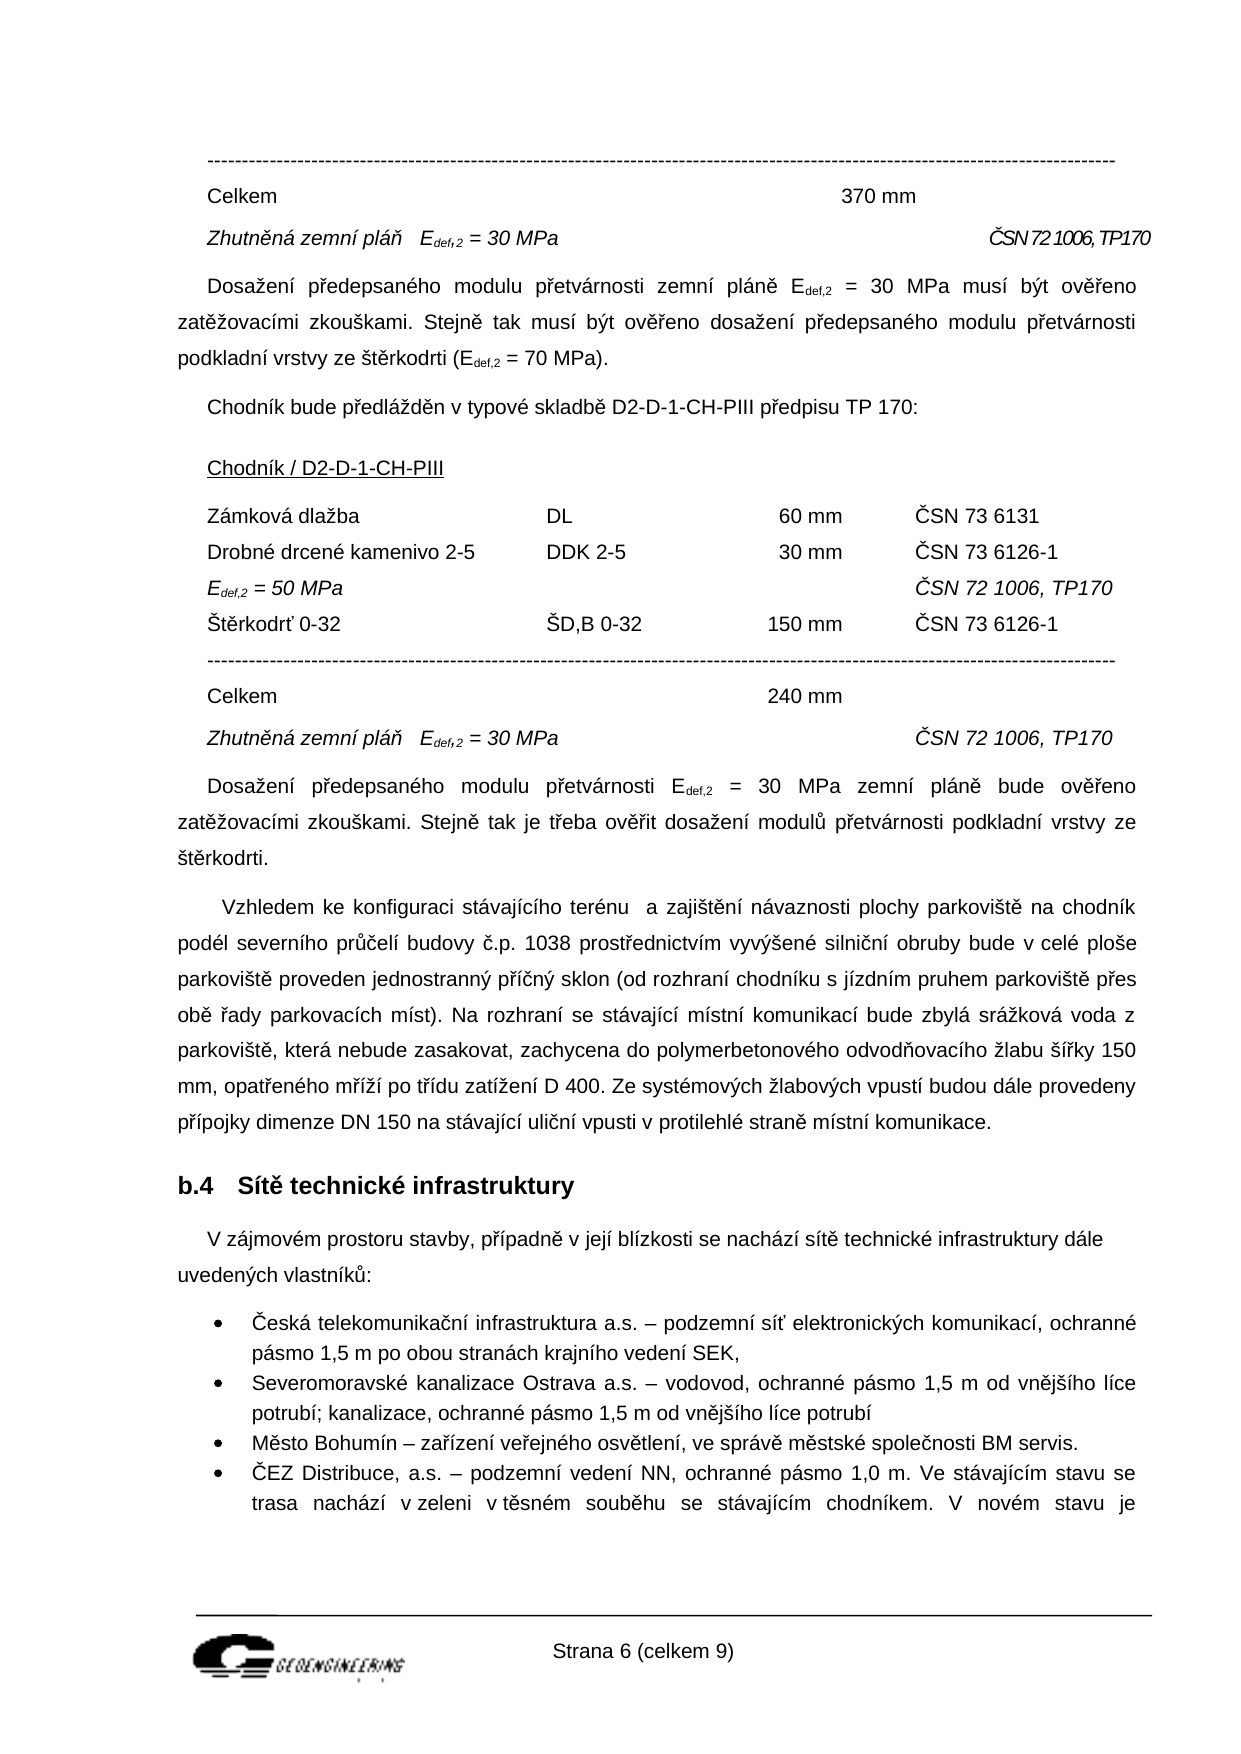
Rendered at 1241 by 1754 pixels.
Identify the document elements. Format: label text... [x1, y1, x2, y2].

text Vzhledem ke konfiguraci stávajícího terénu a zajištění návaznosti plochy parkoviště na chodník podél severního průčelí budovy č.p. 1038 prostřednictvím vyvýšené silniční obruby bude v celé ploše parkoviště proveden jednostranný příčný sklon (od rozhraní chodníku s jízdním pruhem parkoviště přes obě řady parkovacích míst). Na rozhraní se stávající místní komunikací bude zbylá srážková voda z parkoviště, která nebude zasakovat, zachycena do polymerbetonového odvodňovacího žlabu šířky 150 mm, opatřeného mříží po třídu zatížení D 400. Ze systémových žlabových vpustí budou dále provedeny přípojky dimenze DN 150 na stávající uliční vpusti v protilehlé straně místní komunikace. [177, 894, 1137, 1134]
text Dosažení předepsaného modulu přetvárnosti Edef,2 = 30 MPa zemní pláně bude ověřeno zatěžovacími zkouškami. Stejně tak je třeba ověřit dosažení modulů přetvárnosti podkladní vrstvy ze štěrkodrti. [177, 774, 1137, 870]
text Edef,2 = 50 MPa ČSN 72 1006, TP170 [177, 576, 1137, 600]
text Dosažení předepsaného modulu přetvárnosti zemní pláně Edef,2 = 30 MPa musí být ověřeno zatěžovacími zkouškami. Stejně tak musí být ověřeno dosažení předepsaného modulu přetvárnosti podkladní vrstvy ze štěrkodrti (Edef,2 = 70 MPa). [177, 274, 1137, 370]
text Štěrkodrť 0-32 ŠD,B 0-32 150 mm ČSN 73 6126-1 [177, 612, 1137, 636]
text Zhutněná zemní pláň Edef,2 = 30 MPa ČSN 72 1006, TP170 [177, 226, 1167, 250]
text ----------------------------------------------------------------------------------------------------------------------------------- [177, 648, 1137, 672]
text ----------------------------------------------------------------------------------------------------------------------------------- [177, 148, 1137, 172]
text Celkem 370 mm [177, 184, 1137, 208]
text V zájmovém prostoru stavby, případně v její blízkosti se nachází sítě technické infrastruktury dále uvedených vlastníků: [177, 1227, 1137, 1287]
list Česká telekomunikační infrastruktura a.s. – podzemní síť elektronických komunikací, ochranné pásmo 1,5 m po obou stranách krajního vedení SEK, [214, 1311, 1137, 1365]
list Město Bohumín – zařízení veřejného osvětlení, ve správě městské společnosti BM servis. [214, 1431, 1137, 1455]
list Severomoravské kanalizace Ostrava a.s. – vodovod, ochranné pásmo 1,5 m od vnějšího líce potrubí; kanalizace, ochranné pásmo 1,5 m od vnějšího líce potrubí [214, 1371, 1137, 1425]
text Chodník bude předlážděn v typové skladbě D2-D-1-CH-PIII předpisu TP 170: [177, 394, 1137, 418]
list Sítě technické infrastruktury [177, 1171, 1137, 1200]
text Drobné drcené kamenivo 2-5 DDK 2-5 30 mm ČSN 73 6126-1 [177, 540, 1137, 564]
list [214, 1461, 1137, 1515]
text Celkem 240 mm [177, 684, 1137, 708]
text Zámková dlažba DL 60 mm ČSN 73 6131 [177, 504, 1137, 528]
text Chodník / D2-D-1-CH-PIII [177, 456, 1137, 479]
text Zhutněná zemní pláň Edef,2 = 30 MPa ČSN 72 1006, TP170 [177, 726, 1137, 750]
